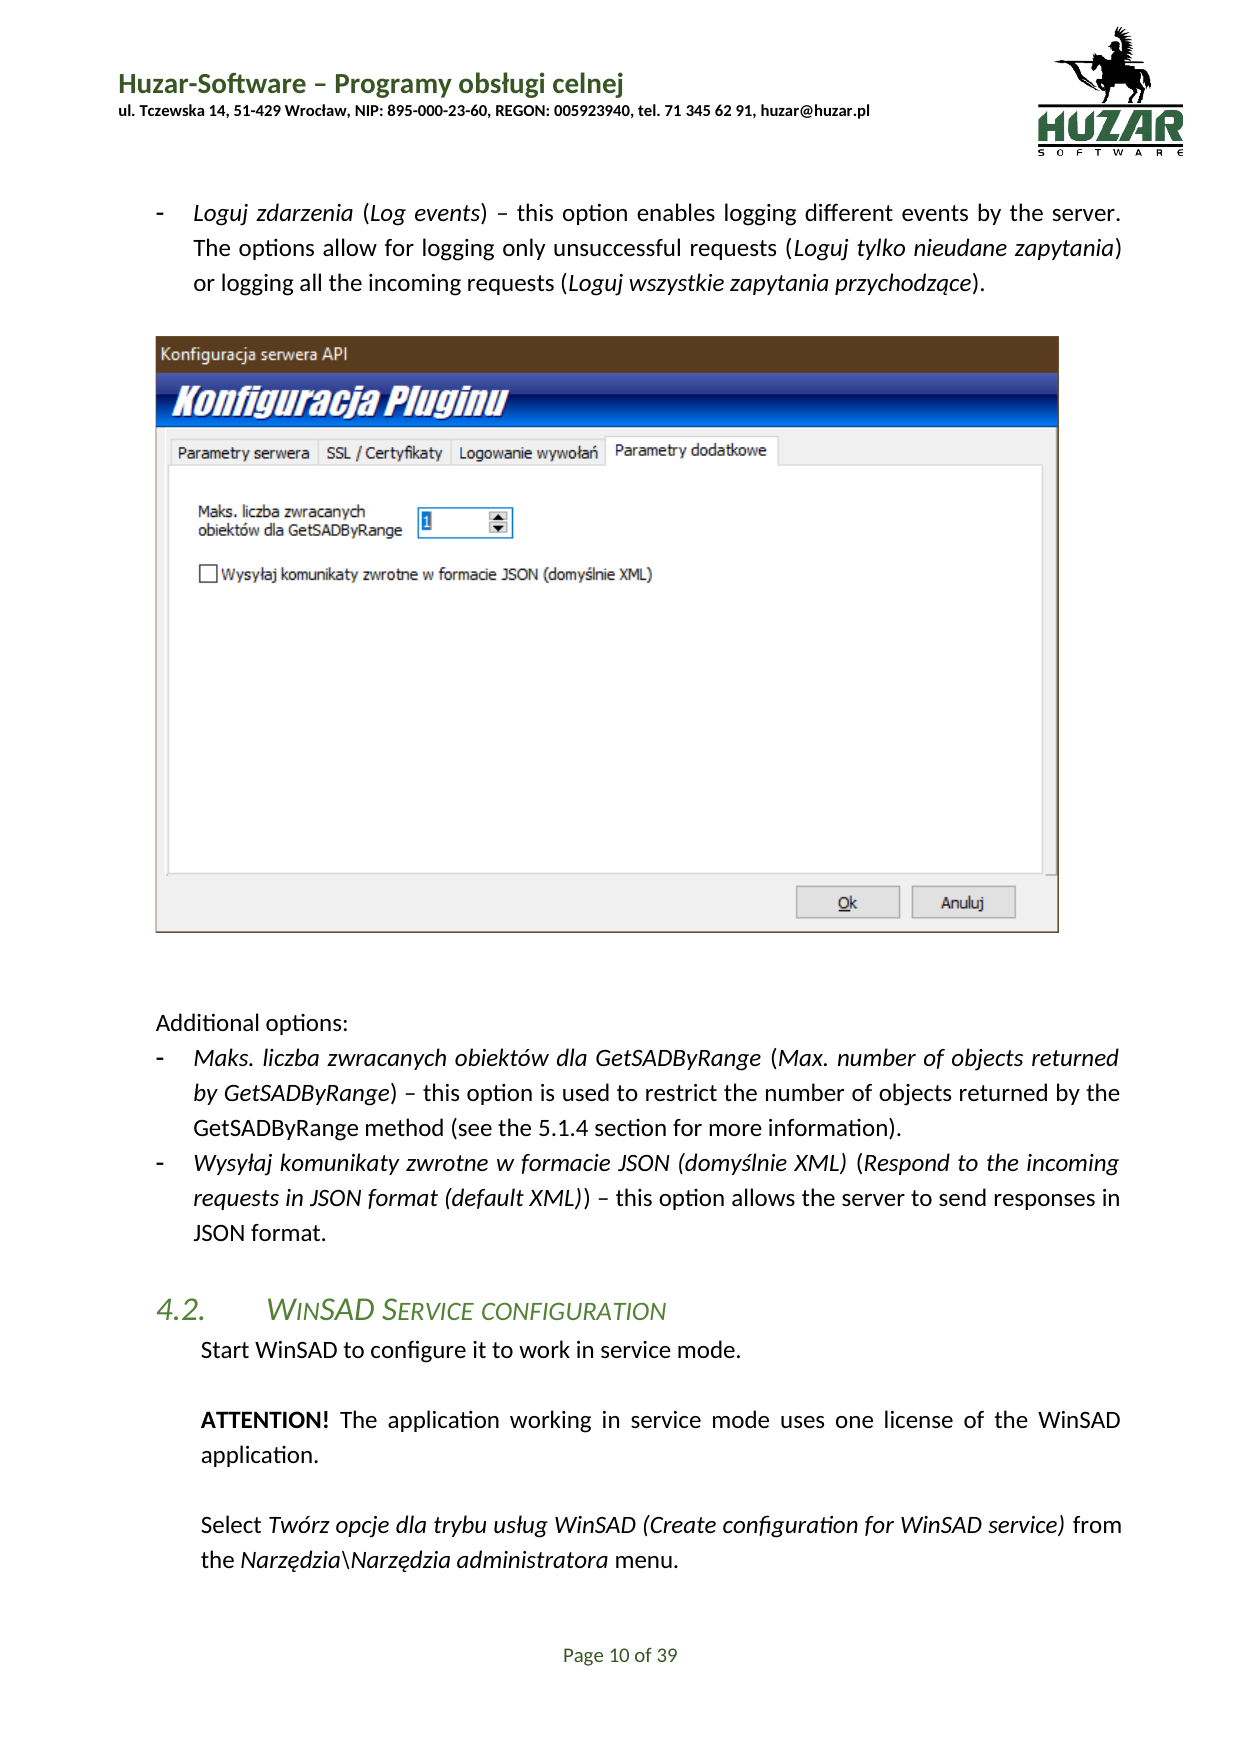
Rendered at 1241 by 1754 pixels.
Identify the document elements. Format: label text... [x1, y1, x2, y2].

list Select Twórz opcje dla trybu usług WinSAD (Create configuration for WinSAD service) from the Narzędzia\Narzędzia administratora menu. [201, 1509, 1122, 1575]
list Maks. liczba zwracanych obiektów dla GetSADByRange (Max. number of objects returned by GetSADByRange) – this option is used to restrict the number of objects returned by the GetSADByRange method (see the 5.1.4 section for more information). [156, 1042, 1122, 1143]
picture [155, 336, 1059, 933]
text Additional options: [118, 1007, 1122, 1038]
list ATTENTION! The application working in service mode uses one license of the WinSAD application. [201, 1404, 1122, 1470]
list Loguj zdarzenia (Log events) – this option enables logging different events by the server. The options allow for logging only unsuccessful requests (Loguj tylko nieudane zapytania) or logging all the incoming requests (Loguj wszystkie zapytania przychodzące). [156, 197, 1122, 297]
list Wysyłaj komunikaty zwrotne w formacie JSON (domyślnie XML) (Respond to the incoming requests in JSON format (default XML)) – this option allows the server to send responses in JSON format. [156, 1147, 1122, 1248]
subtitle WinSAD Service configuration [156, 1287, 1122, 1328]
list Start WinSAD to configure it to work in service mode. [201, 1334, 1122, 1365]
picture [1038, 18, 1184, 164]
